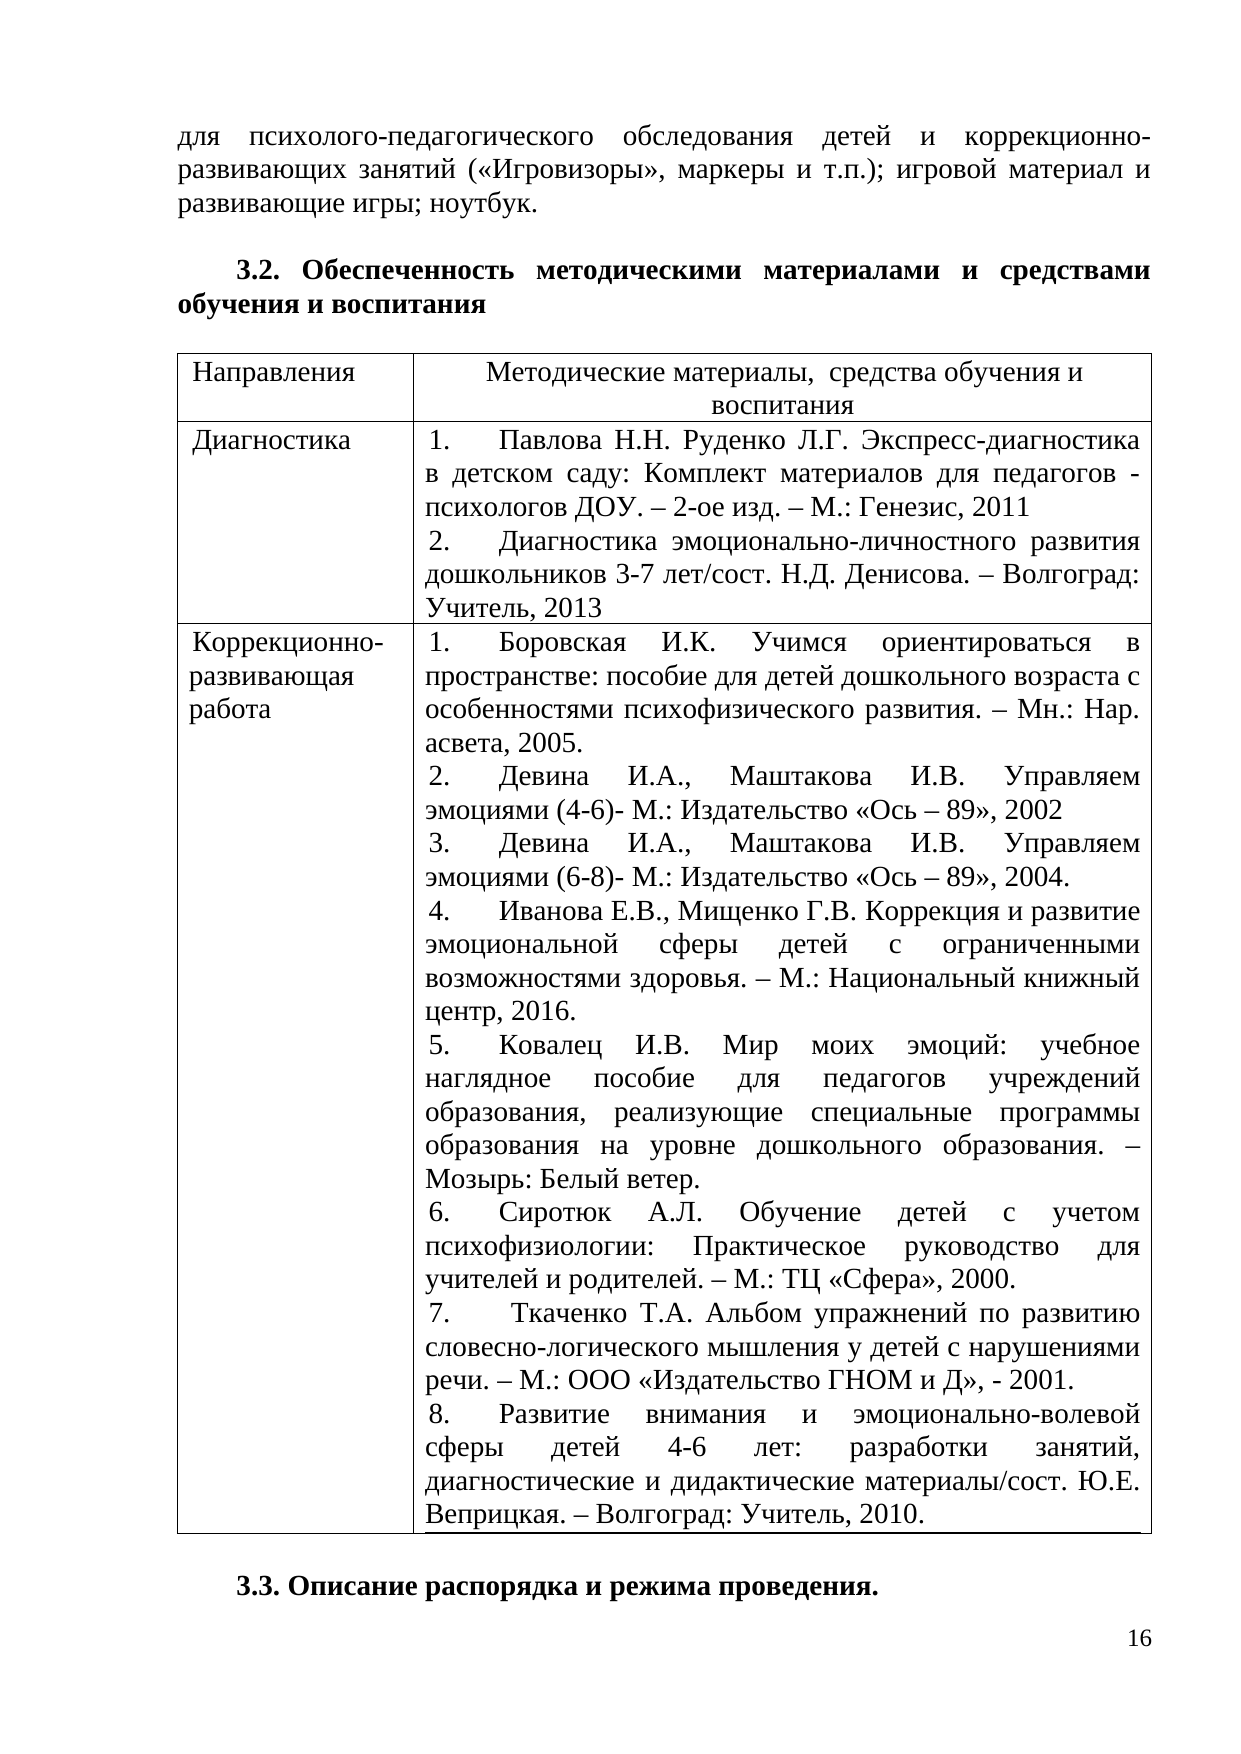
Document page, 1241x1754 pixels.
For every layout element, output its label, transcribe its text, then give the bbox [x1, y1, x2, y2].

table_cell Боровская И.К. Учимся ориентироваться в пространстве: пособие для детей дошкольного возраста с особенностями психофизического развития. – Мн.: Нар. асвета, 2005. Девина И.А., Маштакова И.В. Управляем эмоциями (4-6)- М.: Издательство «Ось – 89», 2002 Девина И.А., Маштакова И.В. Управляем эмоциями (6-8)- М.: Издательство «Ось – 89», 2004. Иванова Е.В., Мищенко Г.В. Коррекция и развитие эмоциональной сферы детей с ограниченными возможностями здоровья. – М.: Национальный книжный центр, 2016. Ковалец И.В. Мир моих эмоций: учебное наглядное пособие для педагогов учреждений образования, реализующие специальные программы образования на уровне дошкольного образования. – Мозырь: Белый ветер. Сиротюк А.Л. Обучение детей с учетом психофизиологии: Практическое руководство для учителей и родителей. – М.: ТЦ «Сфера», 2000. Ткаченко Т.А. Альбом упражнений по развитию словесно-логического мышления у детей с нарушениями речи. – М.: ООО «Издательство ГНОМ и Д», - 2001. Развитие внимания и эмоционально-волевой сферы детей 4-6 лет: разработки занятий, диагностические и дидактические материалы/сост. Ю.Е. Веприцкая. – Волгоград: Учитель, 2010. [414, 624, 1151, 1533]
table_cell Коррекционно-развивающая работа [178, 624, 413, 1533]
table_cell Диагностика [178, 422, 413, 623]
text 3.3. Описание распорядка и режима проведения. [177, 1568, 1152, 1601]
table_header Направления [178, 354, 413, 421]
table_cell Павлова Н.Н. Руденко Л.Г. Экспресс-диагностика в детском саду: Комплект материалов для педагогов - психологов ДОУ. – 2-ое изд. – М.: Генезис, 2011 Диагностика эмоционально-личностного развития дошкольников 3-7 лет/сост. Н.Д. Денисова. – Волгоград: Учитель, 2013 [414, 422, 1151, 623]
text 3.2. Обеспеченность методическими материалами и средствами обучения и воспитания [177, 252, 1152, 319]
table_header Методические материалы, средства обучения и воспитания [414, 354, 1151, 421]
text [177, 118, 1152, 219]
